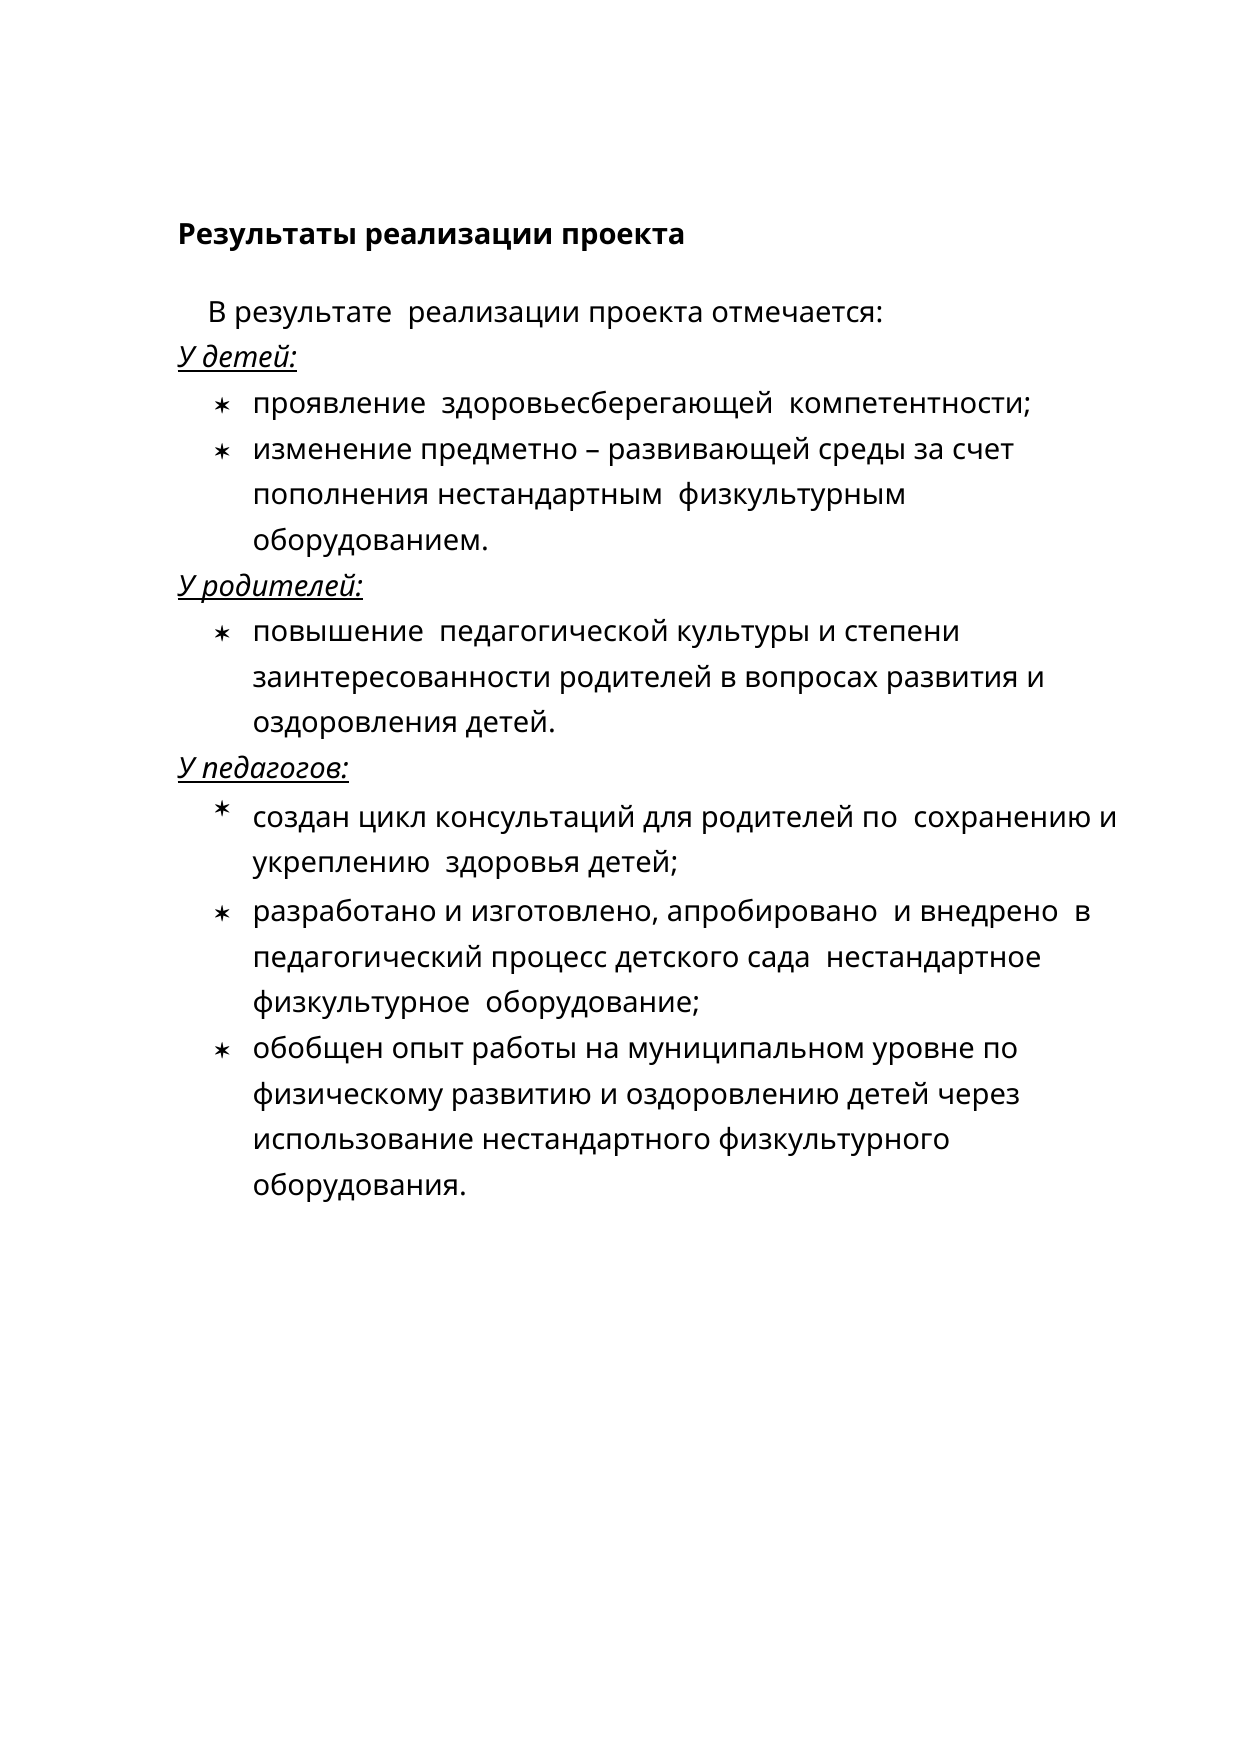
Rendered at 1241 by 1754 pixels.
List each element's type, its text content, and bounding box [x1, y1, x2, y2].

list изменение предметно – развивающей среды за счет пополнения нестандартным физкультурным оборудованием. [215, 428, 1152, 559]
list повышение педагогической культуры и степени заинтересованности родителей в вопросах развития и оздоровления детей. [215, 610, 1152, 741]
text В результате реализации проекта отмечается: [177, 291, 1152, 331]
list создан цикл консультаций для родителей по сохранению и укреплению здоровья детей; [215, 796, 1152, 881]
list обобщен опыт работы на муниципальном уровне по физическому развитию и оздоровлению детей через использование нестандартного физкультурного оборудования. [215, 1027, 1152, 1204]
text У педагогов: [177, 747, 1152, 787]
text У детей: [177, 337, 1152, 376]
list разработано и изготовлено, апробировано и внедрено в педагогический процесс детского сада нестандартное физкультурное оборудование; [215, 890, 1152, 1021]
text Результаты реализации проекта [177, 213, 1152, 253]
list проявление здоровьесберегающей компетентности; [215, 382, 1152, 422]
text У родителей: [177, 565, 1152, 604]
